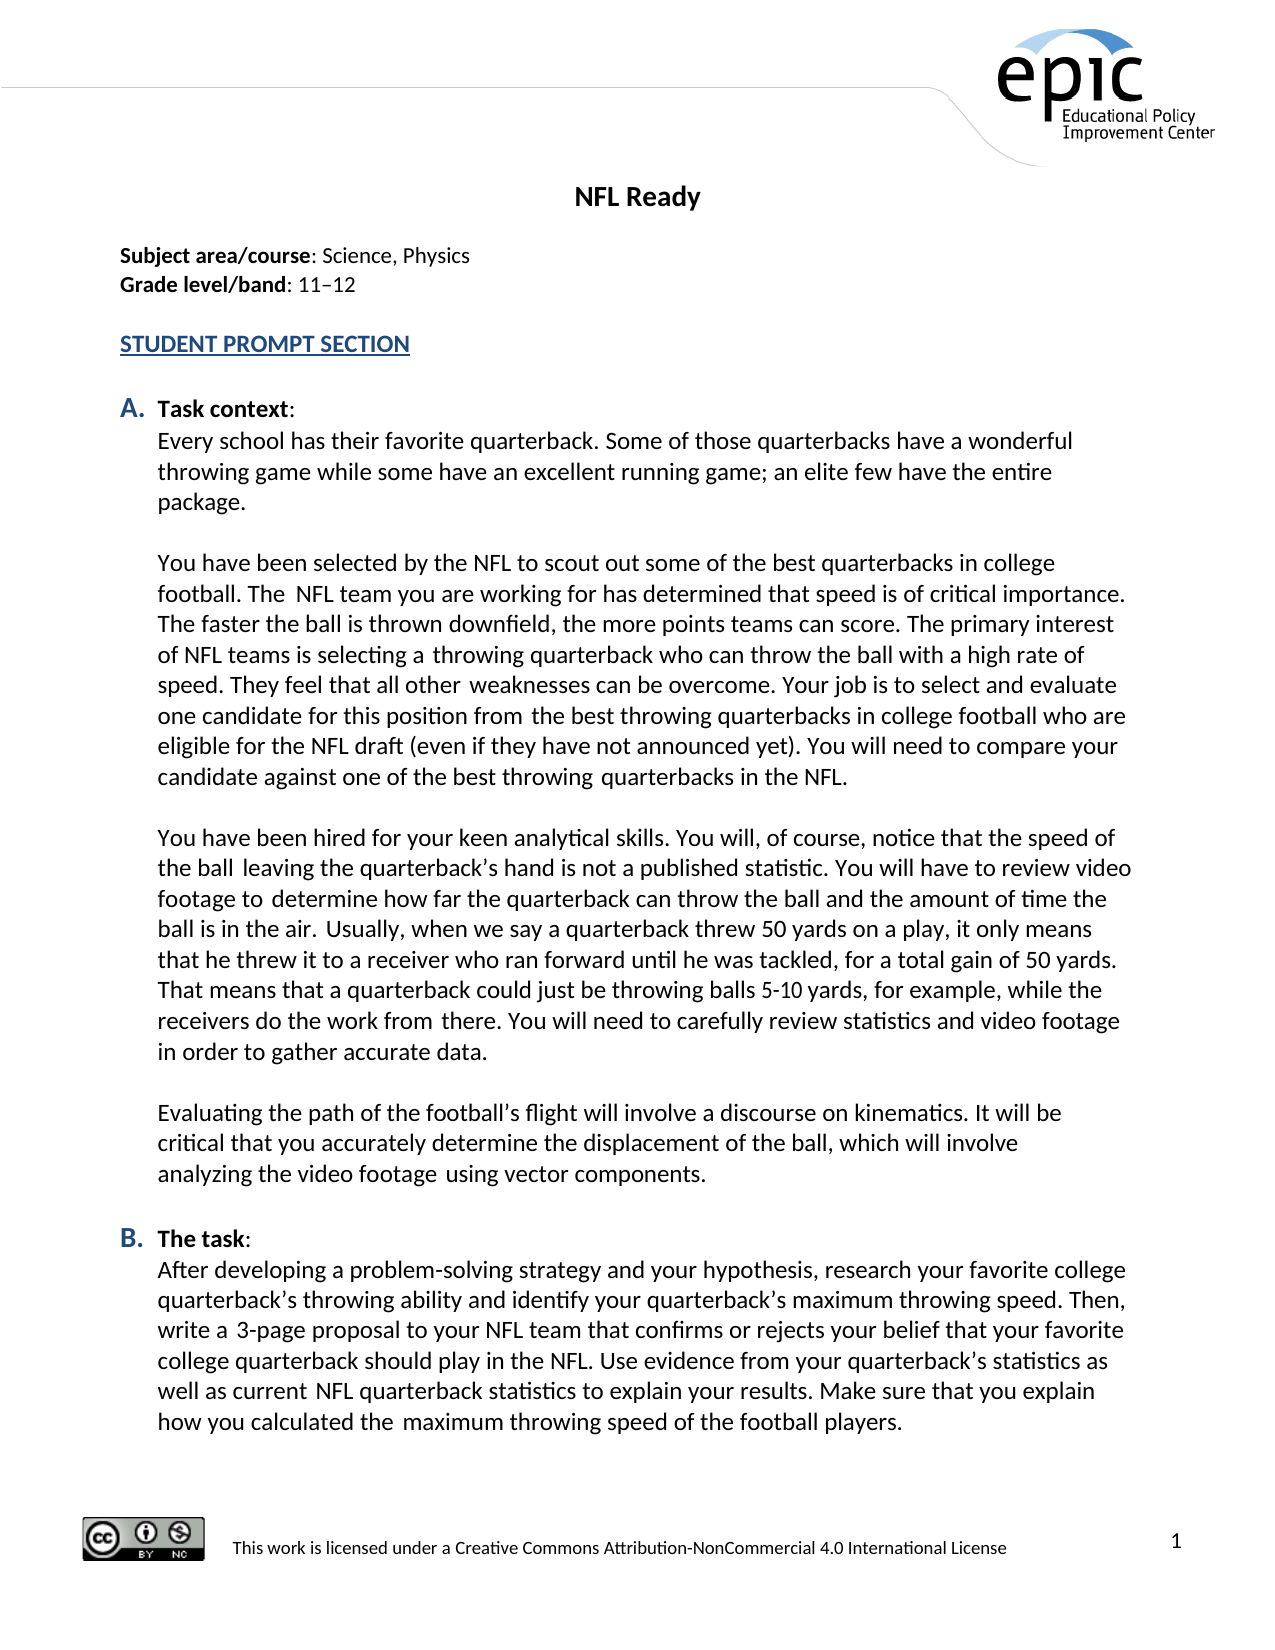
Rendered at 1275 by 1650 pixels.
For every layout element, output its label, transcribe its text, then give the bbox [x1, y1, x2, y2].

text Grade level/band: 11–12 [120, 270, 1155, 298]
text Every school has their favorite quarterback. Some of those quarterbacks have a wonderful throwing game while some have an excellent running game; an elite few have the entire package. [157, 425, 1135, 517]
picture [82, 1517, 205, 1561]
list Task context: [120, 389, 1155, 425]
text After developing a problem-solving strategy and your hypothesis, research your favorite college quarterback’s throwing ability and identify your quarterback’s maximum throwing speed. Then, write a 3-page proposal to your NFL team that confirms or rejects your belief that your favorite college quarterback should play in the NFL. Use evidence from your quarterback’s statistics as well as current NFL quarterback statistics to explain your results. Make sure that you explain how you calculated the maximum throwing speed of the football players. [157, 1254, 1139, 1436]
text Evaluating the path of the football’s flight will involve a discourse on kinematics. It will be critical that you accurately determine the displacement of the ball, which will involve analyzing the video footage using vector components. [157, 1097, 1117, 1188]
text Subject area/course: Science, Physics [120, 242, 1155, 270]
picture [0, 28, 1271, 166]
text NFL Ready [120, 178, 1155, 214]
list The task: [120, 1219, 1155, 1254]
text STUDENT PROMPT SECTION [120, 328, 1155, 359]
text You have been hired for your keen analytical skills. You will, of course, notice that the speed of the ball leaving the quarterback’s hand is not a published statistic. You will have to review video footage to determine how far the quarterback can throw the ball and the amount of time the ball is in the air. Usually, when we say a quarterback threw 50 yards on a play, it only means that he threw it to a receiver who ran forward until he was tackled, for a total gain of 50 yards. That means that a quarterback could just be throwing balls 5-10 yards, for example, while the receivers do the work from there. You will need to carefully review statistics and video footage in order to gather accurate data. [157, 822, 1135, 1066]
text You have been selected by the NFL to scout out some of the best quarterbacks in college football. The NFL team you are working for has determined that speed is of critical importance. The faster the ball is thrown downfield, the more points teams can score. The primary interest of NFL teams is selecting a throwing quarterback who can throw the ball with a high rate of speed. They feel that all other weaknesses can be overcome. Your job is to select and evaluate one candidate for this position from the best throwing quarterbacks in college football who are eligible for the NFL draft (even if they have not announced yet). You will need to compare your candidate against one of the best throwing quarterbacks in the NFL. [157, 547, 1135, 792]
